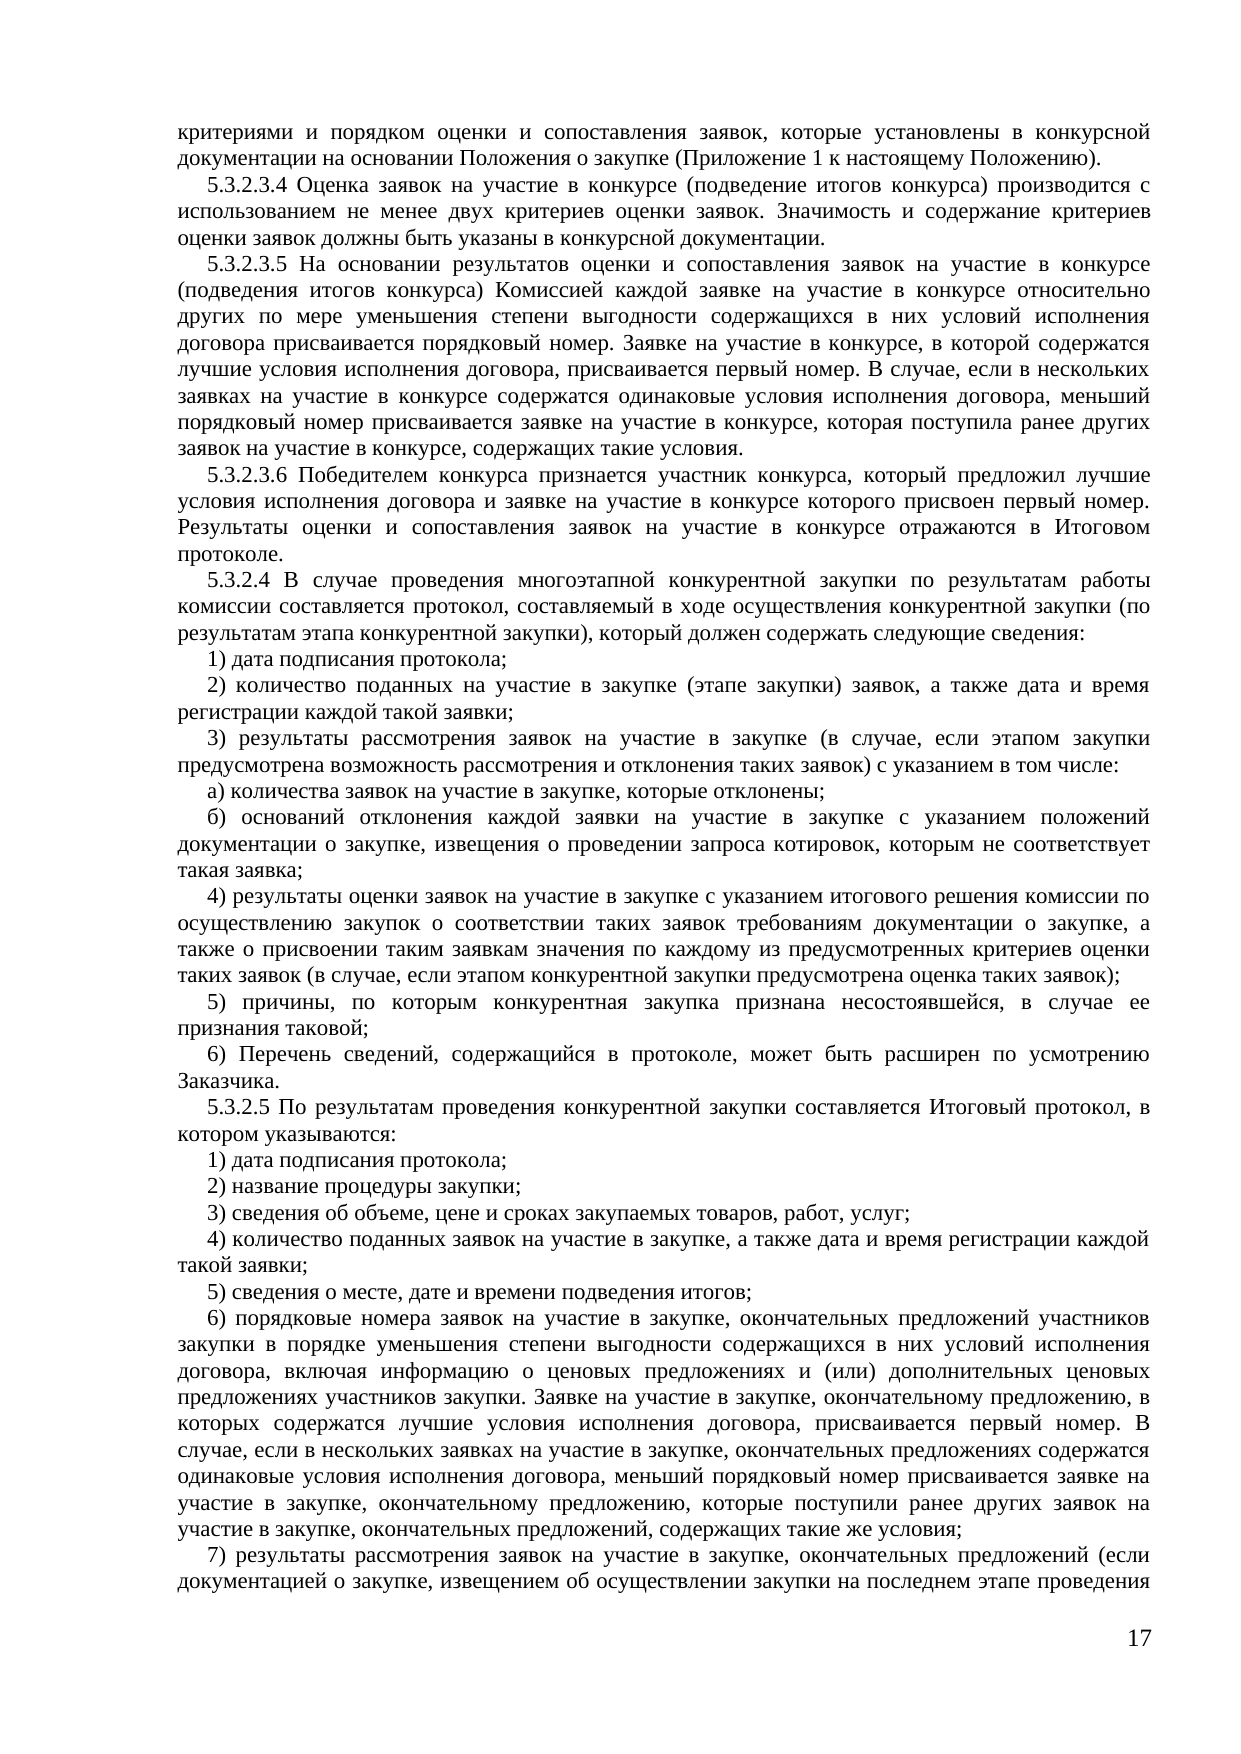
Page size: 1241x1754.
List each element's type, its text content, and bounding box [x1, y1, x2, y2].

text 1) дата подписания протокола; [177, 645, 1152, 672]
text 5.3.2.4 В случае проведения многоэтапной конкурентной закупки по результатам работы комиссии составляется протокол, составляемый в ходе осуществления конкурентной закупки (по результатам этапа конкурентной закупки), который должен содержать следующие сведения: [177, 566, 1152, 645]
text 2) название процедуры закупки; [177, 1172, 1152, 1199]
text а) количества заявок на участие в закупке, которые отклонены; [177, 777, 1152, 803]
text 5.3.2.3.5 На основании результатов оценки и сопоставления заявок на участие в конкурсе (подведения итогов конкурса) Комиссией каждой заявке на участие в конкурсе относительно других по мере уменьшения степени выгодности содержащихся в них условий исполнения договора присваивается порядковый номер. Заявке на участие в конкурсе, в которой содержатся лучшие условия исполнения договора, присваивается первый номер. В случае, если в нескольких заявках на участие в конкурсе содержатся одинаковые условия исполнения договора, меньший порядковый номер присваивается заявке на участие в конкурсе, которая поступила ранее других заявок на участие в конкурсе, содержащих такие условия. [177, 250, 1152, 461]
text 3) результаты рассмотрения заявок на участие в закупке (в случае, если этапом закупки предусмотрена возможность рассмотрения и отклонения таких заявок) с указанием в том числе: [177, 724, 1152, 777]
text 5.3.2.5 По результатам проведения конкурентной закупки составляется Итоговый протокол, в котором указываются: [177, 1093, 1152, 1146]
text 1) дата подписания протокола; [177, 1146, 1152, 1172]
text 2) количество поданных на участие в закупке (этапе закупки) заявок, а также дата и время регистрации каждой такой заявки; [177, 672, 1152, 724]
text 5) сведения о месте, дате и времени подведения итогов; [177, 1278, 1152, 1304]
text 5.3.2.3.6 Победителем конкурса признается участник конкурса, который предложил лучшие условия исполнения договора и заявке на участие в конкурсе которого присвоен первый номер. Результаты оценки и сопоставления заявок на участие в конкурсе отражаются в Итоговом протоколе. [177, 461, 1152, 566]
text 5.3.2.3.4 Оценка заявок на участие в конкурсе (подведение итогов конкурса) производится с использованием не менее двух критериев оценки заявок. Значимость и содержание критериев оценки заявок должны быть указаны в конкурсной документации. [177, 171, 1152, 250]
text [177, 1541, 1152, 1594]
list 6) Перечень сведений, содержащийся в протоколе, может быть расширен по усмотрению Заказчика. [177, 1041, 1152, 1093]
text 6) порядковые номера заявок на участие в закупке, окончательных предложений участников закупки в порядке уменьшения степени выгодности содержащихся в них условий исполнения договора, включая информацию о ценовых предложениях и (или) дополнительных ценовых предложениях участников закупки. Заявке на участие в закупке, окончательному предложению, в которых содержатся лучшие условия исполнения договора, присваивается первый номер. В случае, если в нескольких заявках на участие в закупке, окончательных предложениях содержатся одинаковые условия исполнения договора, меньший порядковый номер присваивается заявке на участие в закупке, окончательному предложению, которые поступили ранее других заявок на участие в закупке, окончательных предложений, содержащих такие же условия; [177, 1304, 1152, 1541]
text 4) количество поданных заявок на участие в закупке, а также дата и время регистрации каждой такой заявки; [177, 1225, 1152, 1278]
text б) оснований отклонения каждой заявки на участие в закупке с указанием положений документации о закупке, извещения о проведении запроса котировок, которым не соответствует такая заявка; [177, 803, 1152, 882]
text 5) причины, по которым конкурентная закупка признана несостоявшейся, в случае ее признания таковой; [177, 988, 1152, 1041]
text 3) сведения об объеме, цене и сроках закупаемых товаров, работ, услуг; [177, 1199, 1152, 1225]
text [177, 118, 1152, 171]
text 4) результаты оценки заявок на участие в закупке с указанием итогового решения комиссии по осуществлению закупок о соответствии таких заявок требованиям документации о закупке, а также о присвоении таким заявкам значения по каждому из предусмотренных критериев оценки таких заявок (в случае, если этапом конкурентной закупки предусмотрена оценка таких заявок); [177, 882, 1152, 988]
